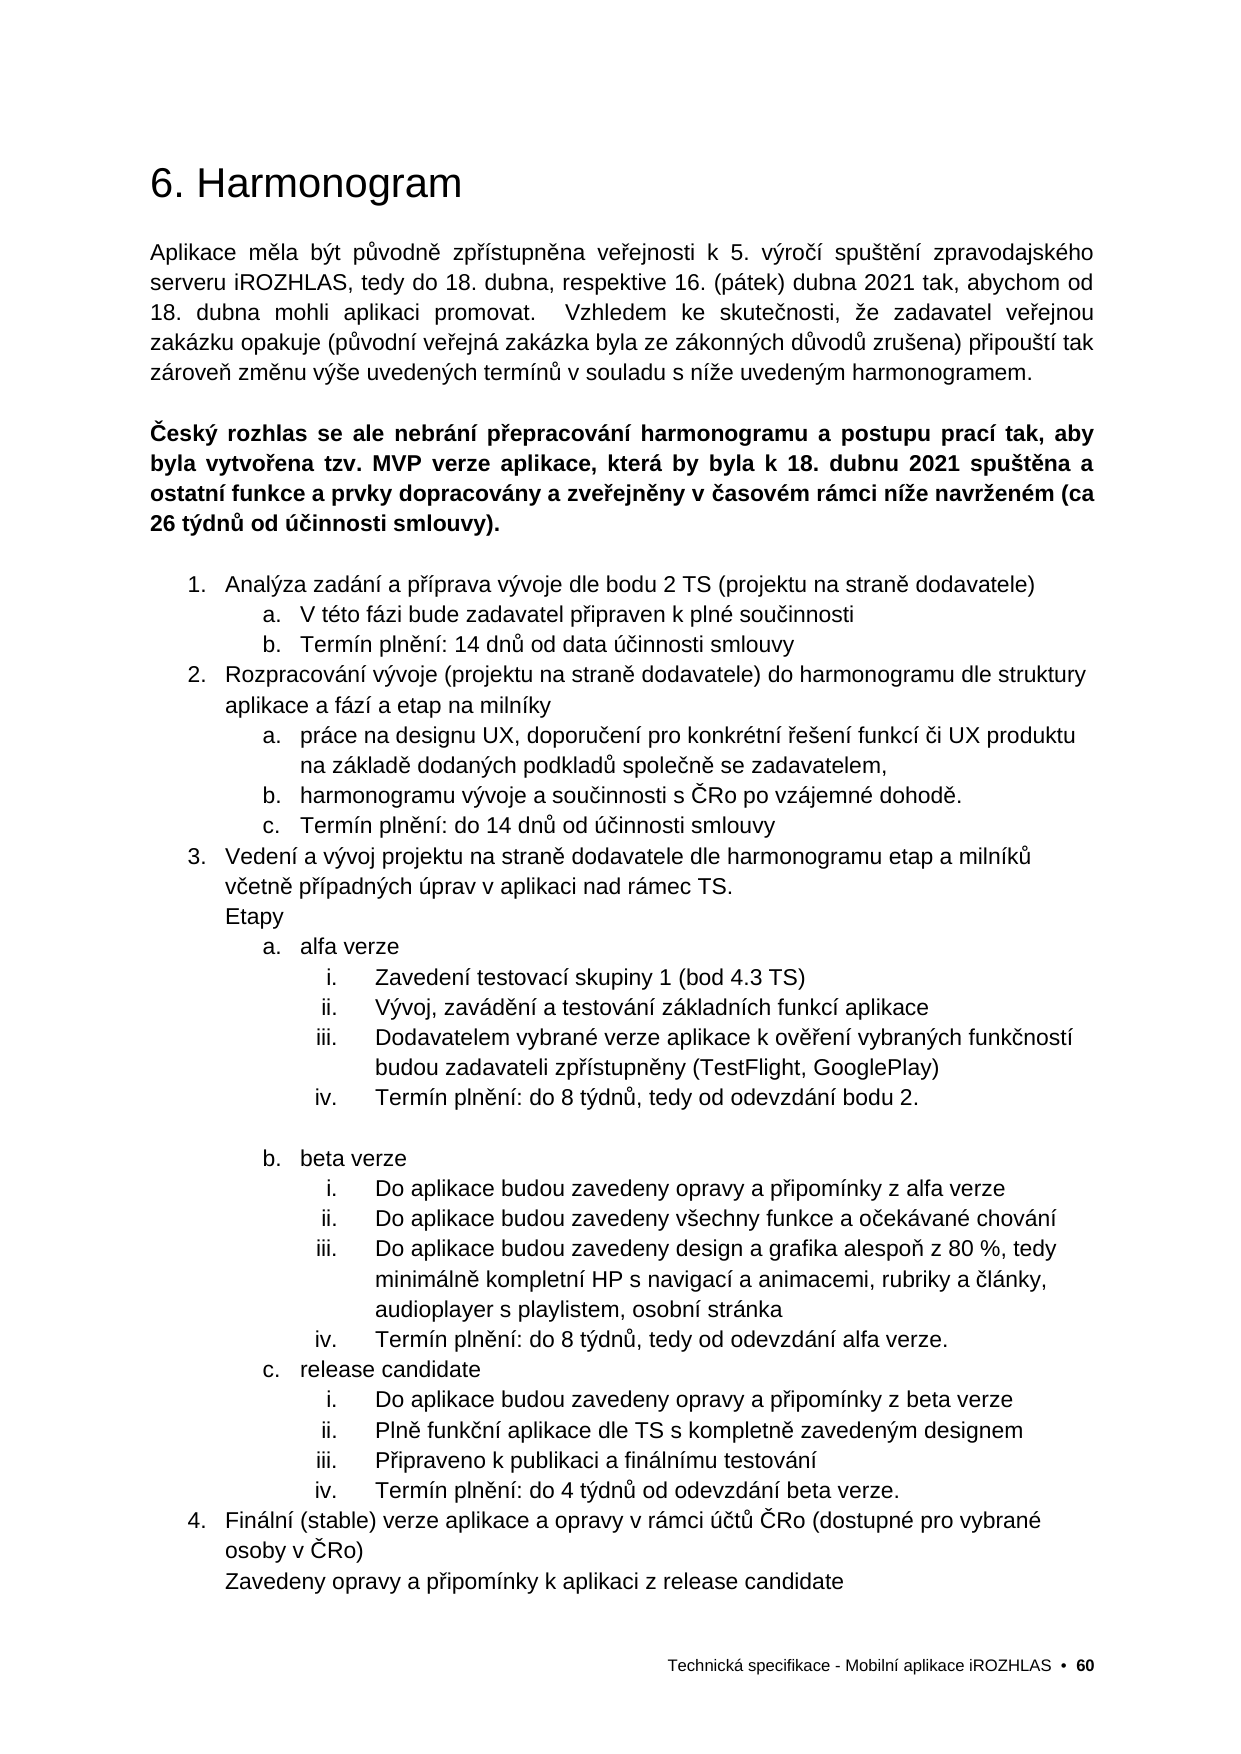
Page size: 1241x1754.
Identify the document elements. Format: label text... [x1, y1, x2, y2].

list V této fázi bude zadavatel připraven k plné součinnosti [262, 601, 1094, 627]
text Český rozhlas se ale nebrání přepracování harmonogramu a postupu prací tak, aby byla vytvořena tzv. MVP verze aplikace, která by byla k 18. dubnu 2021 spuštěna a ostatní funkce a prvky dopracovány a zveřejněny v časovém rámci níže navrženém (ca 26 týdnů od účinnosti smlouvy). [150, 420, 1094, 537]
list harmonogramu vývoje a součinnosti s ČRo po vzájemné dohodě. [262, 782, 1094, 809]
list práce na designu UX, doporučení pro konkrétní řešení funkcí či UX produktu na základě dodaných podkladů společně se zadavatelem, [262, 722, 1094, 778]
list Analýza zadání a příprava vývoje dle bodu 2 TS (projektu na straně dodavatele) [187, 571, 1094, 597]
list Termín plnění: do 8 týdnů, tedy od odevzdání alfa verze. [337, 1326, 1094, 1352]
list beta verze [262, 1145, 1094, 1171]
list Finální (stable) verze aplikace a opravy v rámci účtů ČRo (dostupné pro vybrané osoby v ČRo) Zavedeny opravy a připomínky k aplikaci z release candidate [187, 1507, 1094, 1594]
text Aplikace měla být původně zpřístupněna veřejnosti k 5. výročí spuštění zpravodajského serveru iROZHLAS, tedy do 18. dubna, respektive 16. (pátek) dubna 2021 tak, abychom od 18. dubna mohli aplikaci promovat. Vzhledem ke skutečnosti, že zadavatel veřejnou zakázku opakuje (původní veřejná zakázka byla ze zákonných důvodů zrušena) připouští tak zároveň změnu výše uvedených termínů v souladu s níže uvedeným harmonogramem. [150, 238, 1094, 386]
list Plně funkční aplikace dle TS s kompletně zavedeným designem [337, 1417, 1094, 1443]
list Do aplikace budou zavedeny opravy a připomínky z alfa verze [337, 1175, 1094, 1201]
list Zavedení testovací skupiny 1 (bod 4.3 TS) [337, 963, 1094, 990]
list Dodavatelem vybrané verze aplikace k ověření vybraných funkčností budou zadavateli zpřístupněny (TestFlight, GooglePlay) [337, 1024, 1094, 1081]
list release candidate [262, 1356, 1094, 1383]
list Do aplikace budou zavedeny opravy a připomínky z beta verze [337, 1386, 1094, 1413]
list Vývoj, zavádění a testování základních funkcí aplikace [337, 994, 1094, 1020]
list Do aplikace budou zavedeny všechny funkce a očekávané chování [337, 1205, 1094, 1232]
list Termín plnění: do 8 týdnů, tedy od odevzdání bodu 2. [337, 1084, 1094, 1111]
list Rozpracování vývoje (projektu na straně dodavatele) do harmonogramu dle struktury aplikace a fází a etap na milníky [187, 661, 1094, 718]
list Termín plnění: 14 dnů od data účinnosti smlouvy [262, 631, 1094, 658]
list Vedení a vývoj projektu na straně dodavatele dle harmonogramu etap a milníků včetně případných úprav v aplikaci nad rámec TS. Etapy [187, 843, 1094, 929]
list Termín plnění: do 4 týdnů od odevzdání beta verze. [337, 1477, 1094, 1503]
list alfa verze [262, 933, 1094, 960]
list Do aplikace budou zavedeny design a grafika alespoň z 80 %, tedy minimálně kompletní HP s navigací a animacemi, rubriky a články, audioplayer s playlistem, osobní stránka [337, 1235, 1094, 1322]
list Termín plnění: do 14 dnů od účinnosti smlouvy [262, 812, 1094, 839]
list Připraveno k publikaci a finálnímu testování [337, 1447, 1094, 1473]
subtitle 6. Harmonogram [150, 103, 1094, 206]
